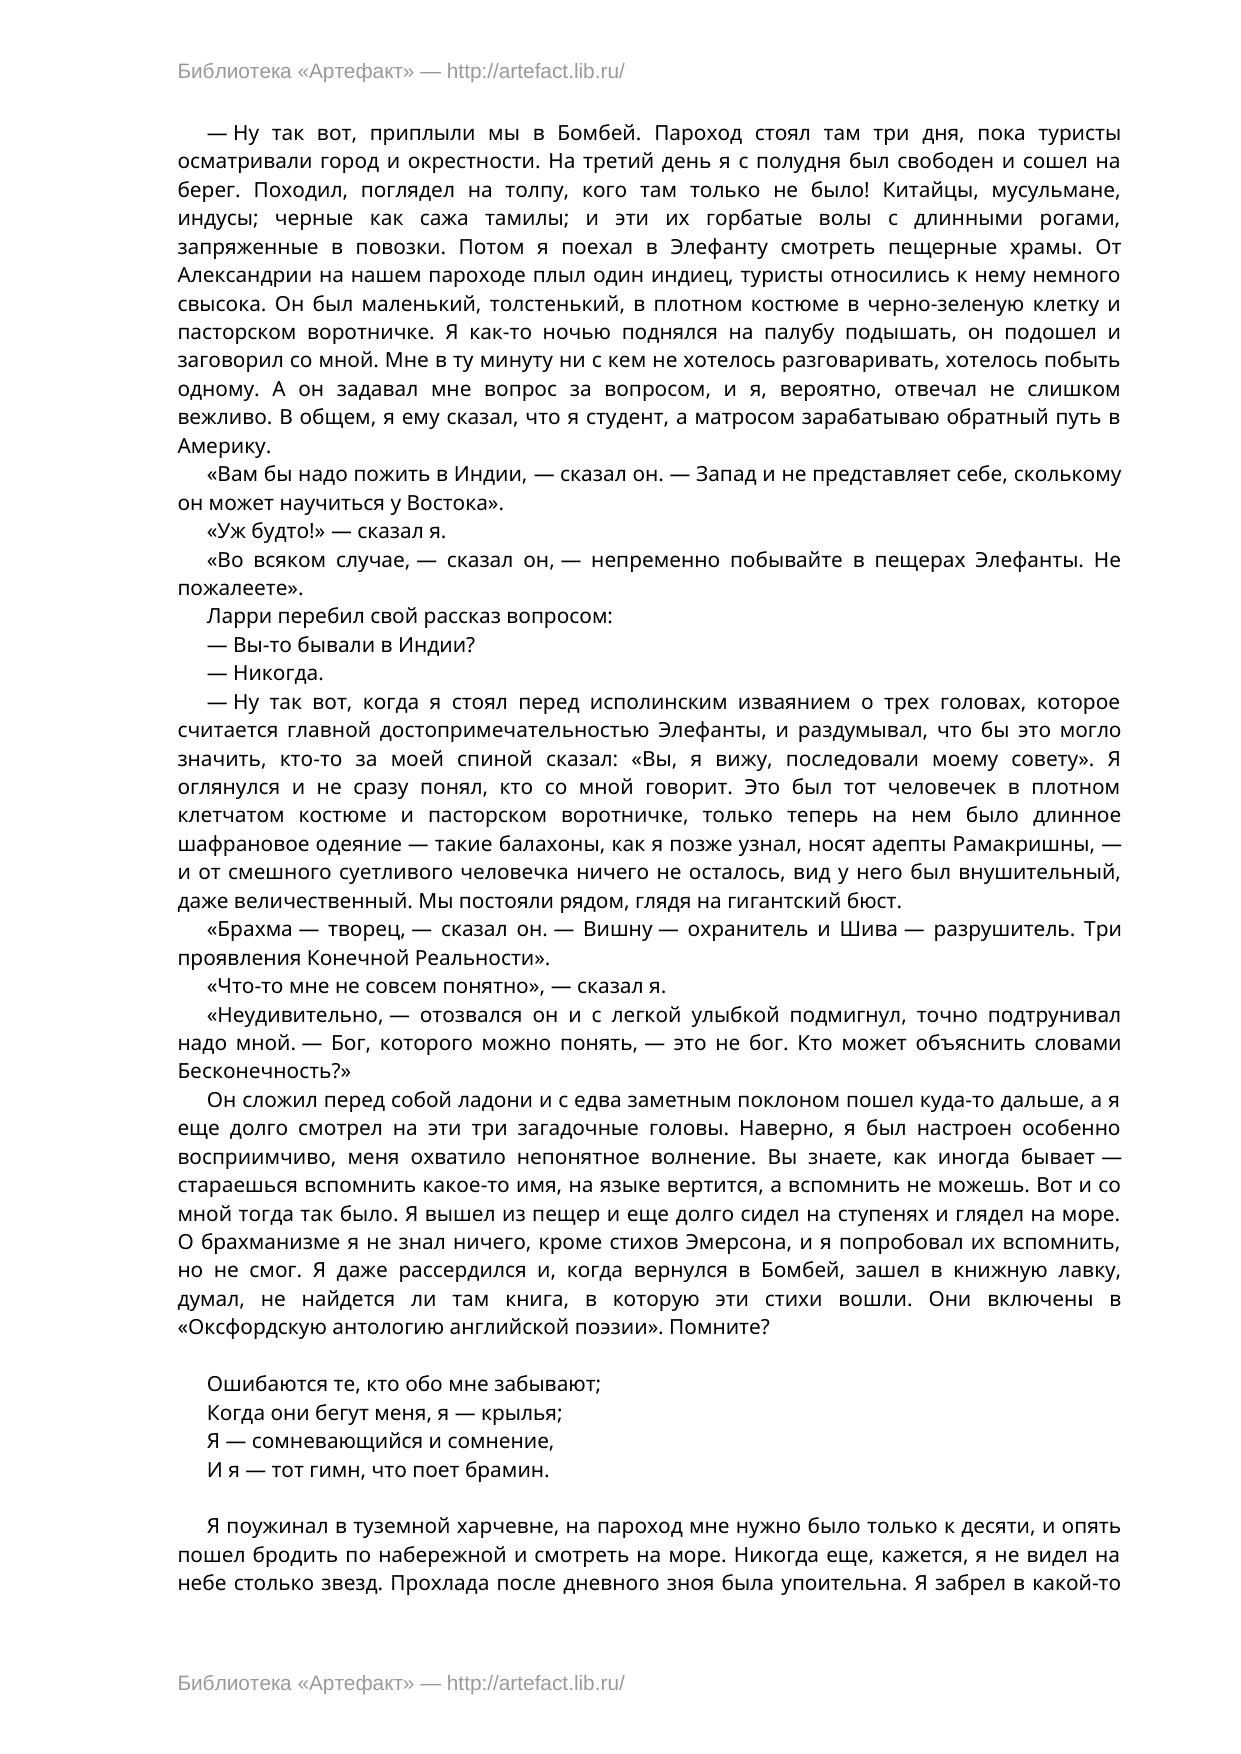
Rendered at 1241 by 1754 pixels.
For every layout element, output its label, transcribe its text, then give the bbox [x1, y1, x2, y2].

text — Ну так вот, когда я стоял перед исполинским изваянием о трех головах, которое считается главной достопримечательностью Элефанты, и раздумывал, что бы это могло значить, кто-то за моей спиной сказал: «Вы, я вижу, последовали моему совету». Я оглянулся и не сразу понял, кто со мной говорит. Это был тот человечек в плотном клетчатом костюме и пасторском воротничке, только теперь на нем было длинное шафрановое одеяние — такие балахоны, как я позже узнал, носят адепты Рамакришны, — и от смешного суетливого человечка ничего не осталось, вид у него был внушительный, даже величественный. Мы постояли рядом, глядя на гигантский бюст. [177, 687, 1122, 914]
text Я — сомневающийся и сомнение, [177, 1426, 1122, 1455]
text — Ну так вот, приплыли мы в Бомбей. Пароход стоял там три дня, пока туристы осматривали город и окрестности. На третий день я с полудня был свободен и сошел на берег. Походил, поглядел на толпу, кого там только не было! Китайцы, мусульмане, индусы; черные как сажа тамилы; и эти их горбатые волы с длинными рогами, запряженные в повозки. Потом я поехал в Элефанту смотреть пещерные храмы. От Александрии на нашем пароходе плыл один индиец, туристы относились к нему немного свысока. Он был маленький, толстенький, в плотном костюме в черно-зеленую клетку и пасторском воротничке. Я как-то ночью поднялся на палубу подышать, он подошел и заговорил со мной. Мне в ту минуту ни с кем не хотелось разговаривать, хотелось побыть одному. А он задавал мне вопрос за вопросом, и я, вероятно, отвечал не слишком вежливо. В общем, я ему сказал, что я студент, а матросом зарабатываю обратный путь в Америку. [177, 118, 1122, 459]
text «Во всяком случае, — сказал он, — непременно побывайте в пещерах Элефанты. Не пожалеете». [177, 545, 1122, 602]
text — Никогда. [177, 658, 1122, 687]
text «Неудивительно, — отозвался он и с легкой улыбкой подмигнул, точно подтрунивал надо мной. — Бог, которого можно понять, — это не бог. Кто может объяснить словами Бесконечность?» [177, 1000, 1122, 1085]
text Ларри перебил свой рассказ вопросом: [177, 602, 1122, 630]
text «Уж будто!» — сказал я. [177, 516, 1122, 545]
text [177, 1512, 1122, 1597]
text И я — тот гимн, что поет брамин. [177, 1455, 1122, 1483]
text «Брахма — творец, — сказал он. — Вишну — охранитель и Шива — разрушитель. Три проявления Конечной Реальности». [177, 914, 1122, 971]
text Когда они бегут меня, я — крылья; [177, 1398, 1122, 1426]
text «Что-то мне не совсем понятно», — сказал я. [177, 971, 1122, 1000]
text Ошибаются те, кто обо мне забывают; [177, 1369, 1122, 1398]
text Он сложил перед собой ладони и с едва заметным поклоном пошел куда-то дальше, а я еще долго смотрел на эти три загадочные головы. Наверно, я был настроен особенно восприимчиво, меня охватило непонятное волнение. Вы знаете, как иногда бывает — стараешься вспомнить какое-то имя, на языке вертится, а вспомнить не можешь. Вот и со мной тогда так было. Я вышел из пещер и еще долго сидел на ступенях и глядел на море. О брахманизме я не знал ничего, кроме стихов Эмерсона, и я попробовал их вспомнить, но не смог. Я даже рассердился и, когда вернулся в Бомбей, зашел в книжную лавку, думал, не найдется ли там книга, в которую эти стихи вошли. Они включены в «Оксфордскую антологию английской поэзии». Помните? [177, 1085, 1122, 1341]
text «Вам бы надо пожить в Индии, — сказал он. — Запад и не представляет себе, сколькому он может научиться у Востока». [177, 459, 1122, 516]
text — Вы-то бывали в Индии? [177, 630, 1122, 658]
